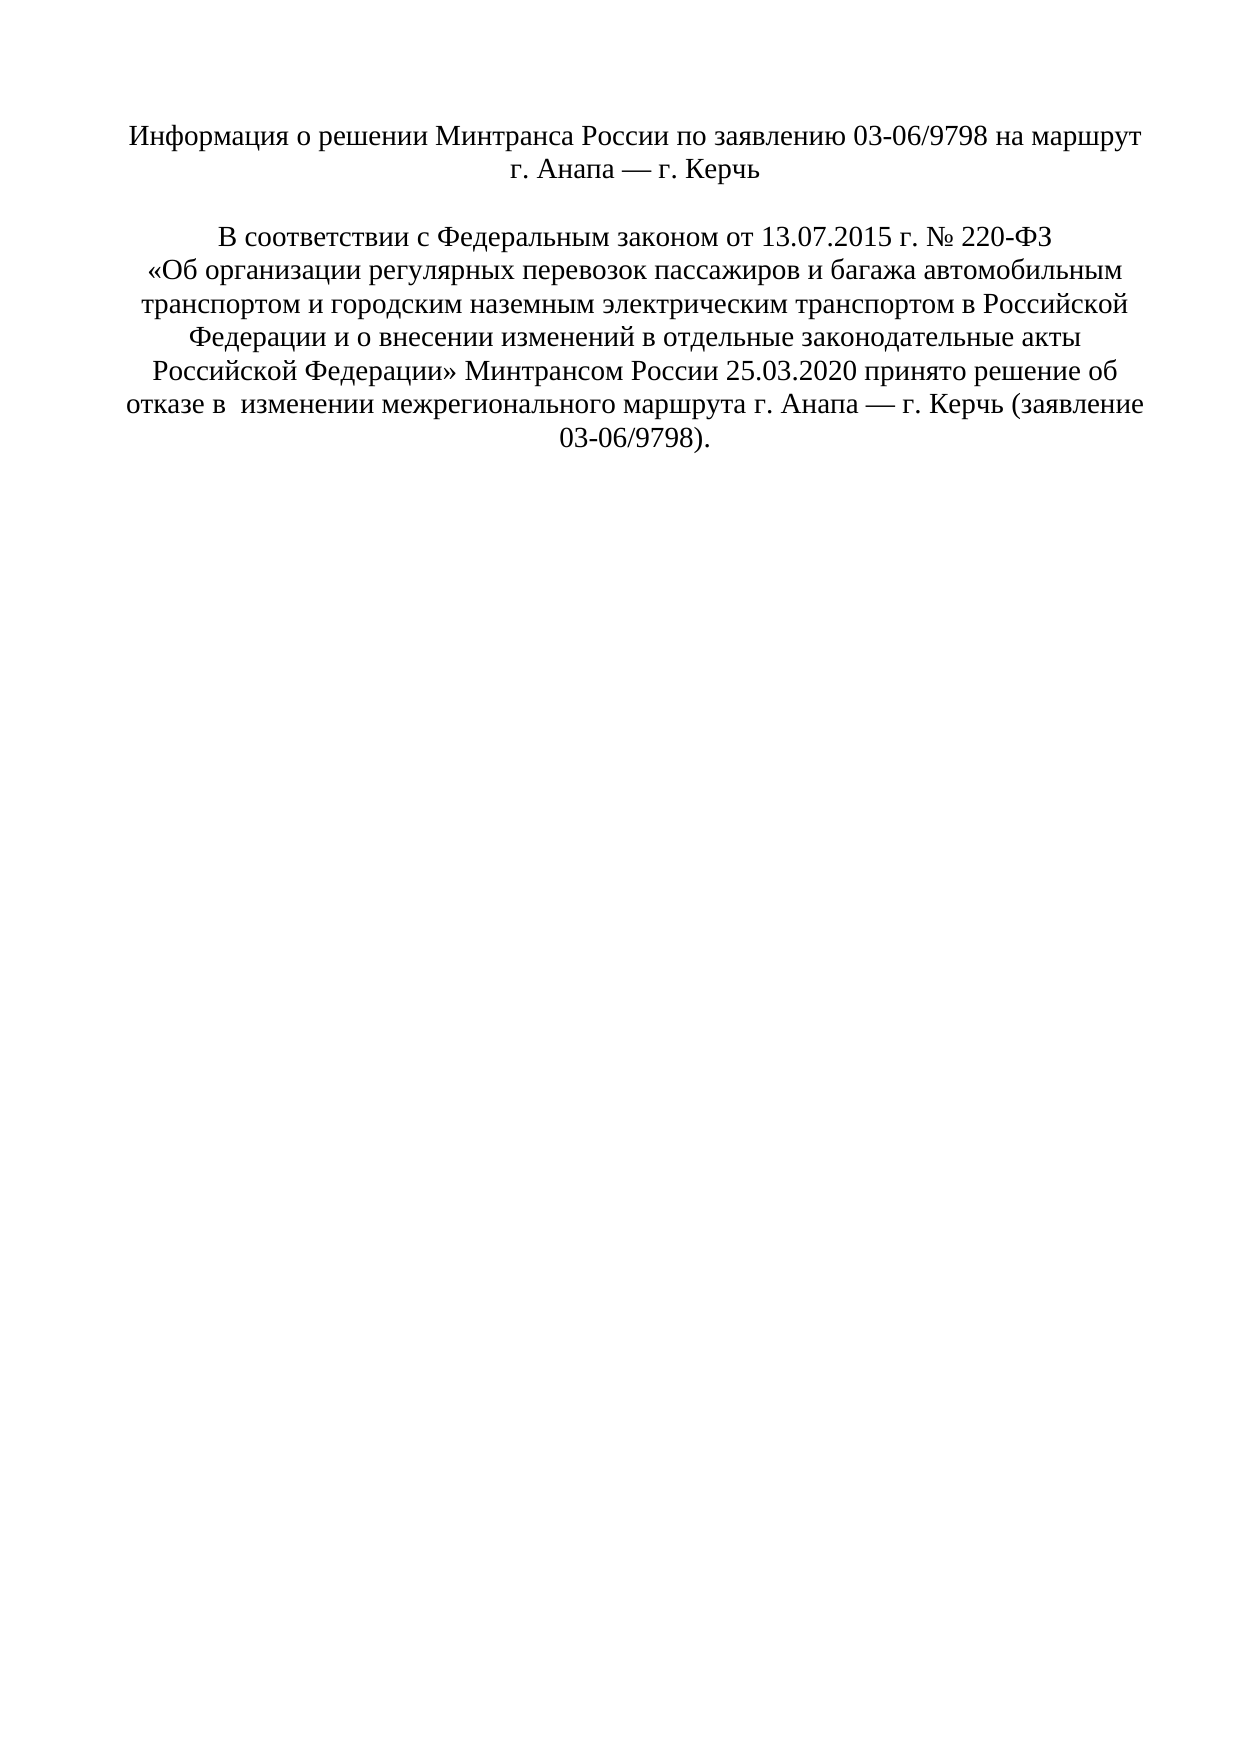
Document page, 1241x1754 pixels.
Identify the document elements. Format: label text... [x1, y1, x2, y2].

text Информация о решении Минтранса России по заявлению 03-06/9798 на маршрут г. Анапа — г. Керчь [118, 118, 1152, 185]
text В соответствии с Федеральным законом от 13.07.2015 г. № 220-ФЗ «Об организации регулярных перевозок пассажиров и багажа автомобильным транспортом и городским наземным электрическим транспортом в Российской Федерации и о внесении изменений в отдельные законодательные акты Российской Федерации» Минтрансом России 25.03.2020 принято решение об отказе в изменении межрегионального маршрута г. Анапа — г. Керчь (заявление 03-06/9798). [118, 219, 1152, 453]
